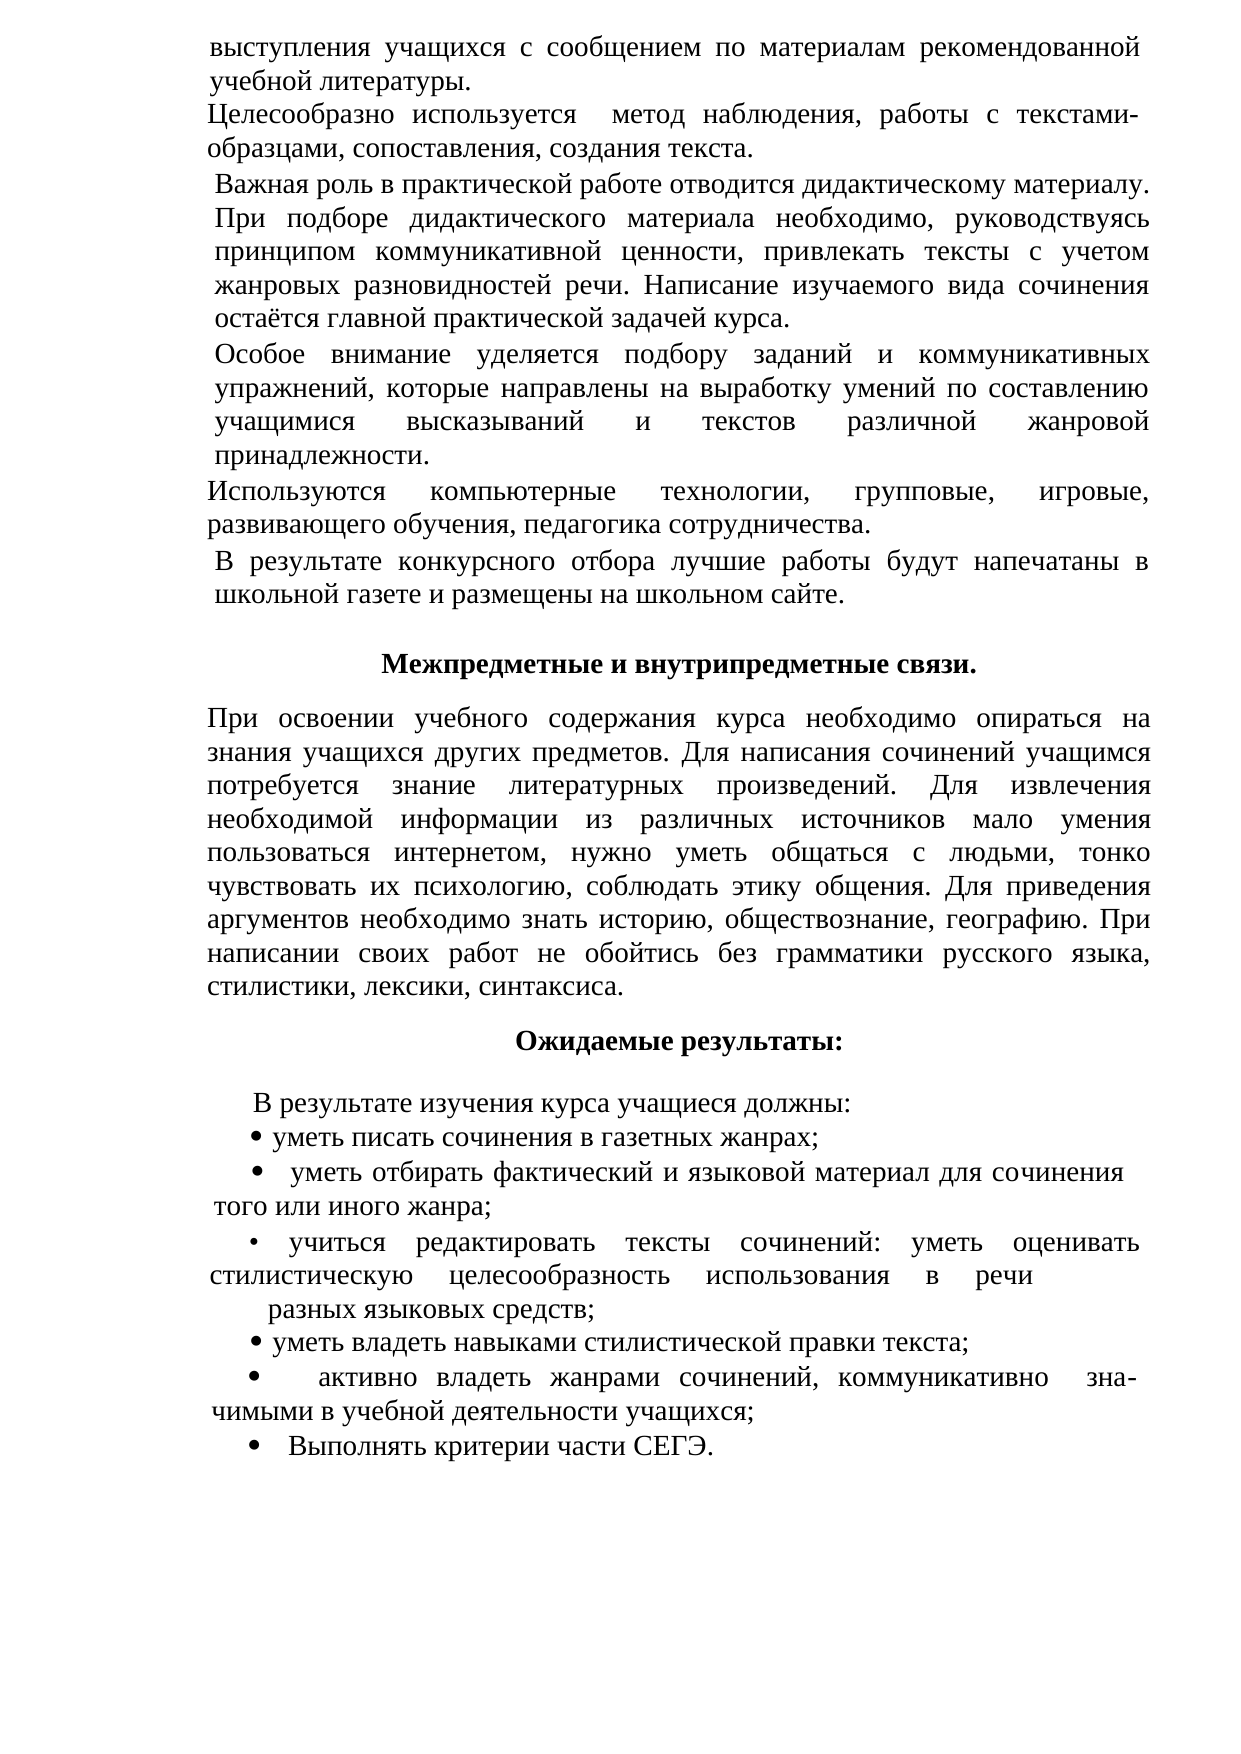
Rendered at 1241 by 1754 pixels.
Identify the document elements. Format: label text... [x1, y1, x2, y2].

text Особое внимание уделяется подбору заданий и коммуникативных упражнений, которые направлены на выработку умений по составлению учащимися высказываний и текстов различной жанровой принадлежности. [214, 336, 1150, 471]
list уметь владеть навыками стилистической правки текста; [251, 1324, 1151, 1358]
list уметь отбирать фактический и языковой материал для сочинения того или иного жанра; [214, 1154, 1124, 1222]
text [209, 29, 1141, 97]
text • учиться редактировать тексты сочинений: уметь оценивать стилистическую целесообразность использования в речи разных языковых средств; [209, 1224, 1141, 1324]
text Межпредметные и внутрипредметные связи. [207, 646, 1152, 679]
list уметь писать сочинения в газетных жанрах; [251, 1119, 1151, 1153]
text В результате изучения курса учащиеся должны: [253, 1085, 1151, 1119]
list активно владеть жанрами сочинений, коммуникативно значимыми в учебной деятельности учащихся; [211, 1359, 1137, 1427]
text Ожидаемые результаты: [207, 1023, 1152, 1056]
text В результате конкурсного отбора лучшие работы будут напечатаны в школьной газете и размещены на школьном сайте. [214, 543, 1150, 610]
text Важная роль в практической работе отводится дидактическому материалу. При подборе дидактического материала необходимо, руководствуясь принципом коммуникативной ценности, привлекать тексты с учетом жанровых разновидностей речи. Написание изучаемого вида сочинения остаётся главной практической задачей курса. [214, 166, 1150, 334]
text При освоении учебного содержания курса необходимо опираться на знания учащихся других предметов. Для написания сочинений учащимся потребуется знание литературных произведений. Для извлечения необходимой информации из различных источников мало умения пользоваться интернетом, нужно уметь общаться с людьми, тонко чувствовать их психологию, соблюдать этику общения. Для приведения аргументов необходимо знать историю, обществознание, географию. При написании своих работ не обойтись без грамматики русского языка, стилистики, лексики, синтаксиса. [207, 700, 1152, 1002]
text Используются компьютерные технологии, групповые, игровые, развивающего обучения, педагогика сотрудничества. [207, 473, 1150, 540]
list Выполнять критерии части СЕГЭ. [211, 1428, 1137, 1462]
text Целесообразно используется метод наблюдения, работы с текстами-образцами, сопоставления, создания текста. [207, 97, 1139, 164]
